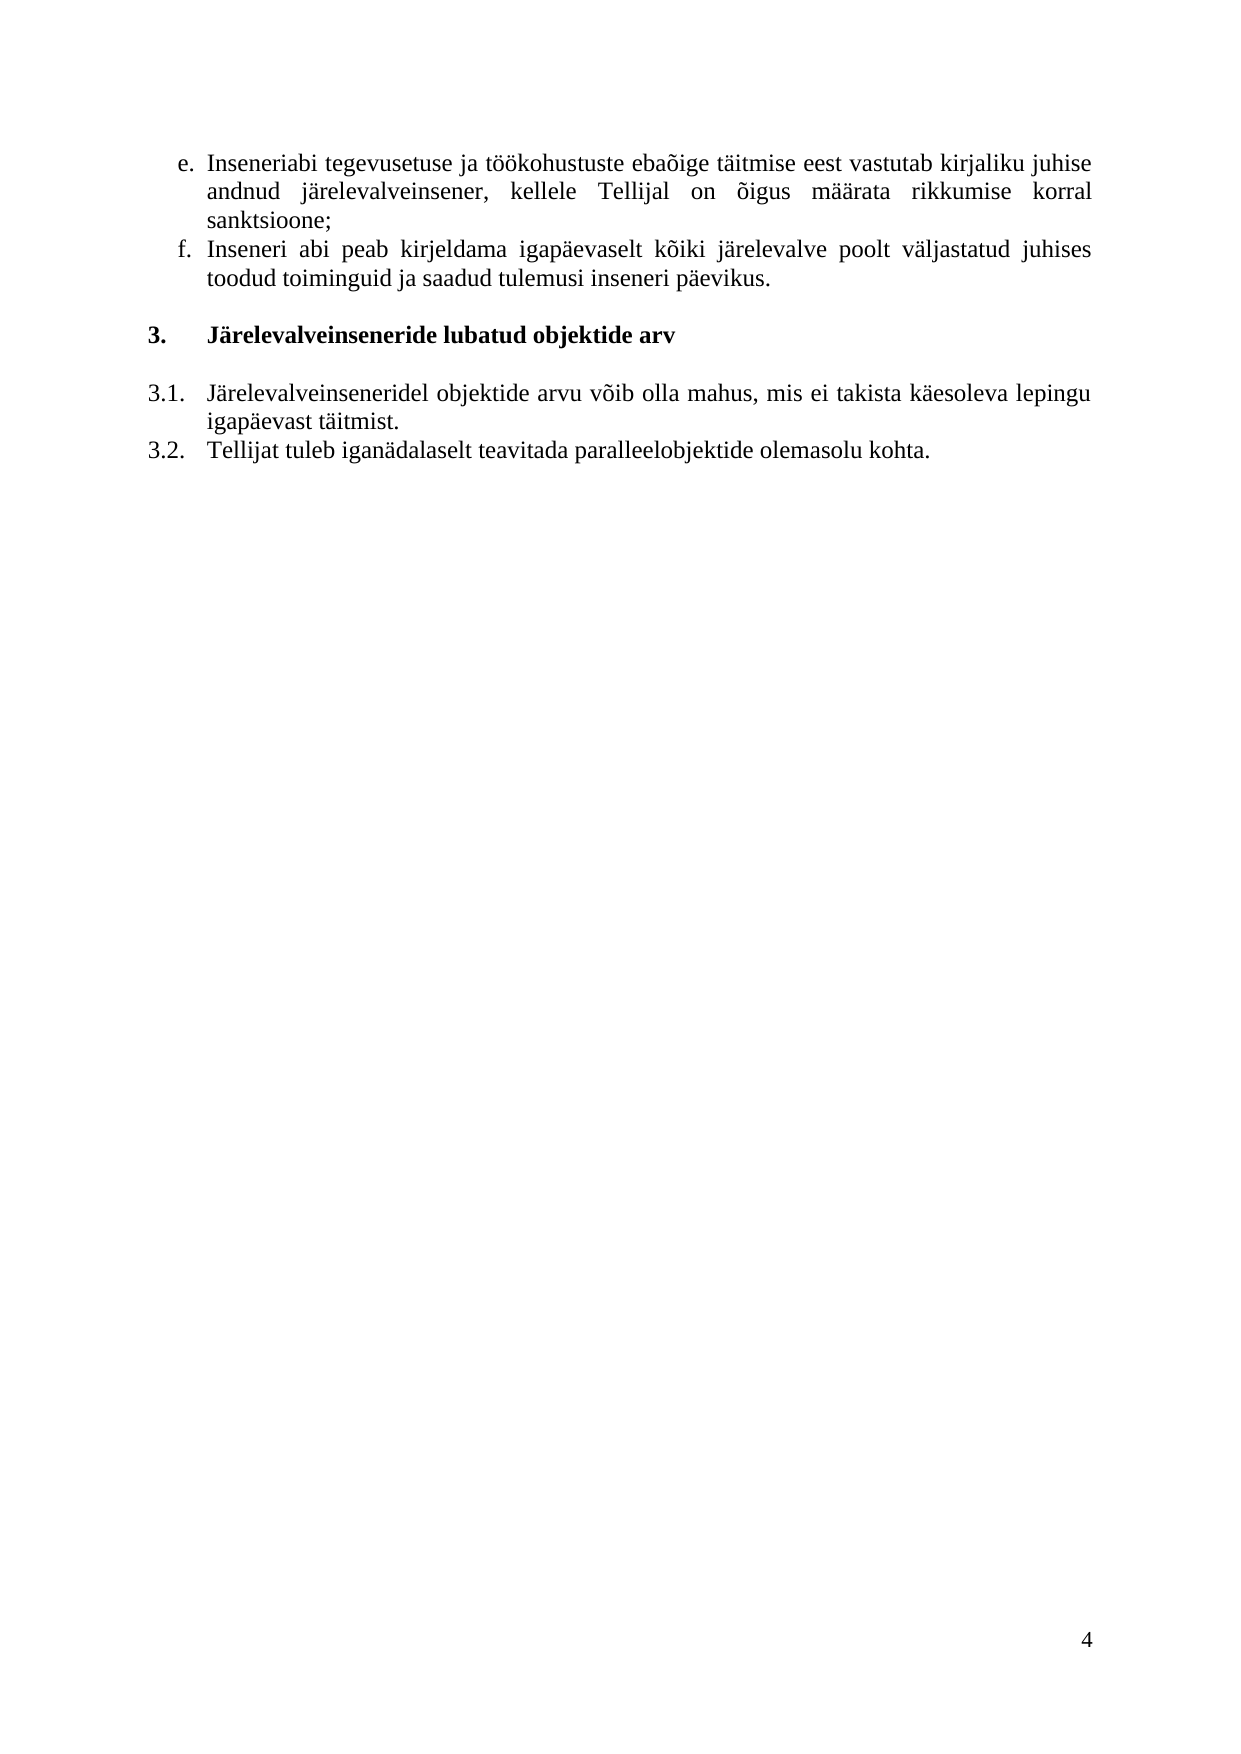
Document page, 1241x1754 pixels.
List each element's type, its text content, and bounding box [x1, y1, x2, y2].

list Inseneri abi peab kirjeldama igapäevaselt kõiki järelevalve poolt väljastatud juhises toodud toiminguid ja saadud tulemusi inseneri päevikus. [177, 234, 1093, 291]
list Inseneriabi tegevusetuse ja töökohustuste ebaõige täitmise eest vastutab kirjaliku juhise andnud järelevalveinsener, kellele Tellijal on õigus määrata rikkumise korral sanktsioone; [177, 148, 1093, 234]
list Tellijat tuleb iganädalaselt teavitada paralleelobjektide olemasolu kohta. [148, 435, 1093, 464]
list Järelevalveinseneridel objektide arvu võib olla mahus, mis ei takista käesoleva lepingu igapäevast täitmist. [148, 378, 1093, 435]
list Järelevalveinseneride lubatud objektide arv [148, 320, 1093, 349]
